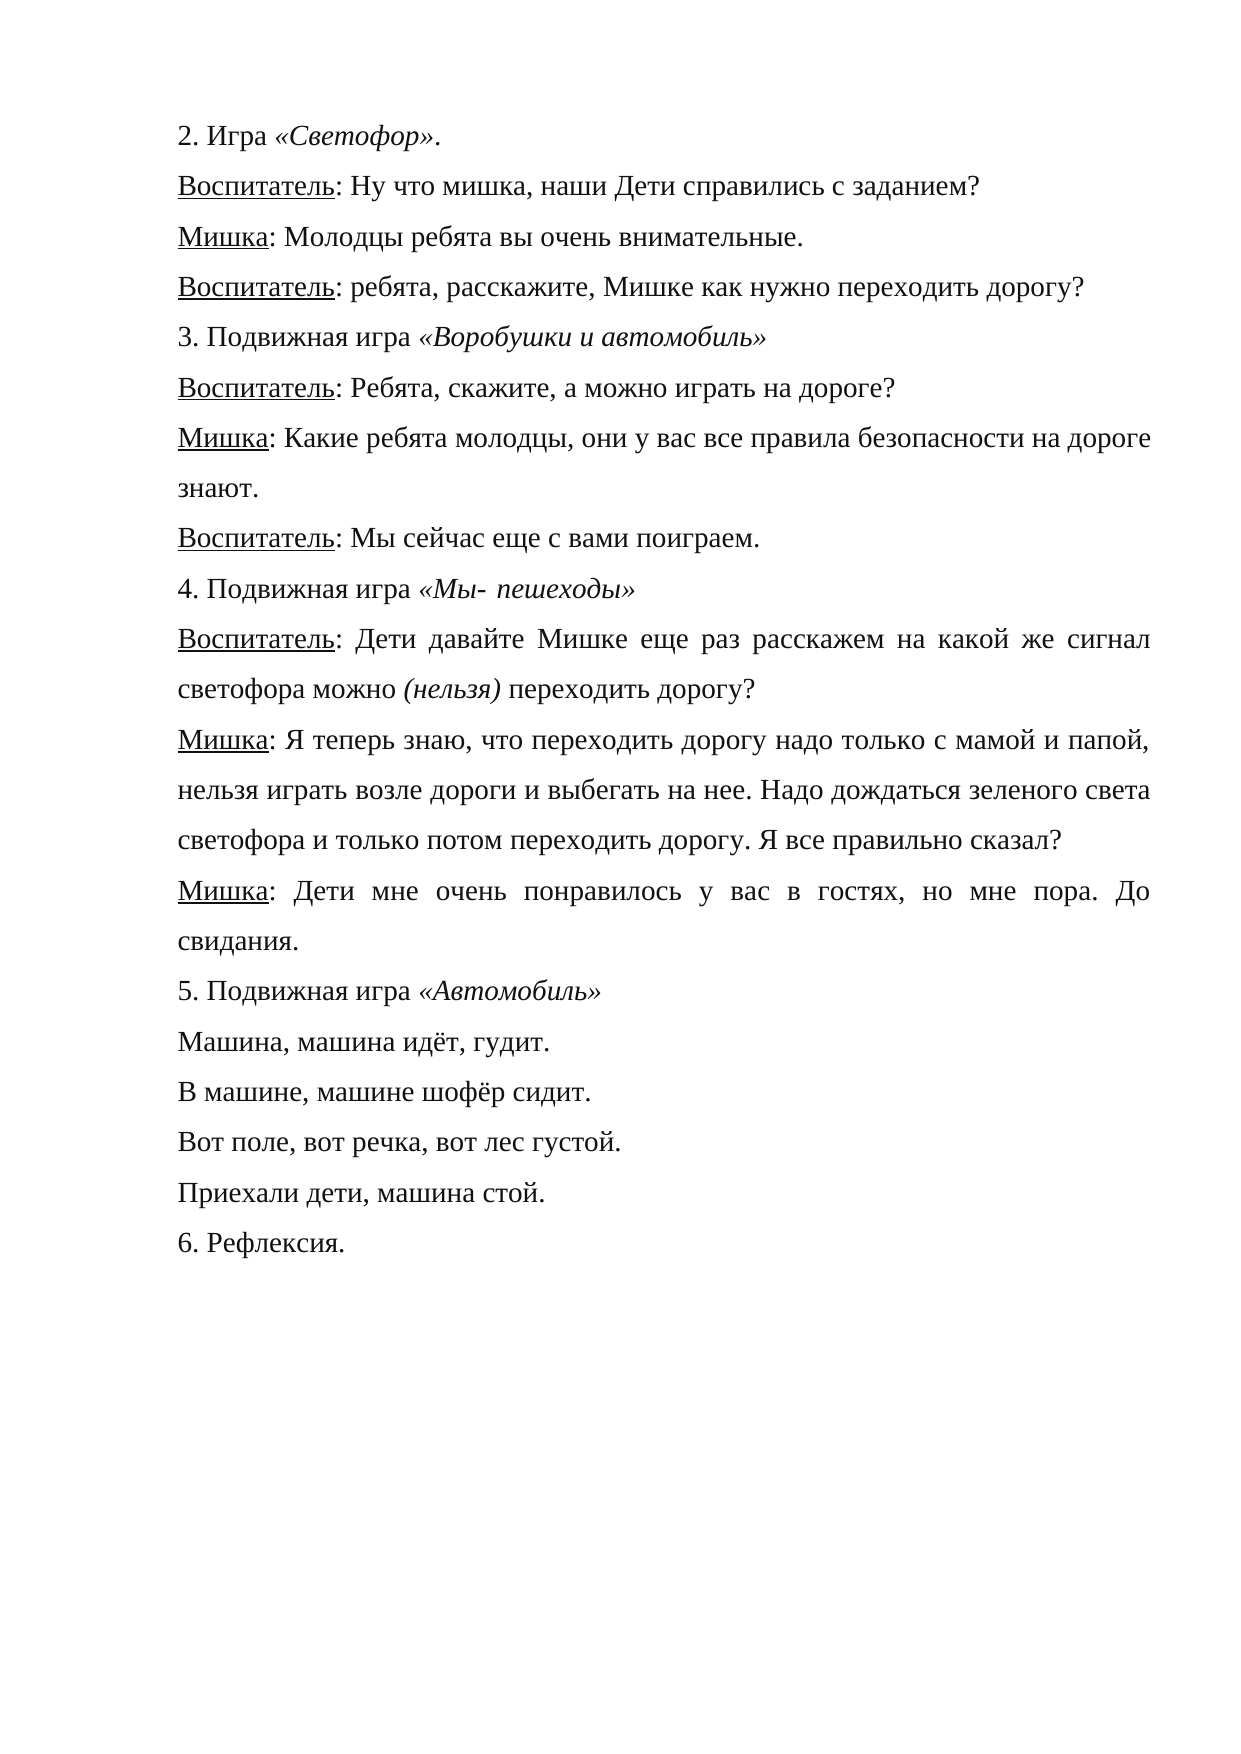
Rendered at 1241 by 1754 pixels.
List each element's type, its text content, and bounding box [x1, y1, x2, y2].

text Воспитатель: Дети давайте Мишке еще раз расскажем на какой же сигнал светофора можно (нельзя) переходить дорогу? [177, 621, 1152, 705]
text Воспитатель: Ребята, скажите, а можно играть на дороге? [177, 370, 1152, 403]
text Воспитатель: Ну что мишка, наши Дети справились с заданием? [177, 168, 1152, 202]
text Мишка: Молодцы ребята вы очень внимательные. [177, 219, 1152, 252]
text Приехали дети, машина стой. [177, 1175, 1152, 1208]
text Воспитатель: Мы сейчас еще с вами поиграем. [177, 521, 1152, 554]
text Мишка: Я теперь знаю, что переходить дорогу надо только с мамой и папой, нельзя играть возле дороги и выбегать на нее. Надо дождаться зеленого света светофора и только потом переходить дорогу. Я все правильно сказал? [177, 722, 1152, 856]
text 2. Игра «Светофор». [177, 118, 1152, 152]
text В машине, машине шофёр сидит. [177, 1074, 1152, 1108]
text Мишка: Дети мне очень понравилось у вас в гостях, но мне пора. До свидания. [177, 873, 1152, 957]
text Вот поле, вот речка, вот лес густой. [177, 1124, 1152, 1158]
text 3. Подвижная игра «Воробушки и автомобиль» [177, 319, 1152, 353]
text Воспитатель: ребята, расскажите, Мишке как нужно переходить дорогу? [177, 269, 1152, 303]
text 6. Рефлексия. [177, 1225, 1152, 1258]
text 4. Подвижная игра «Мы- пешеходы» [177, 571, 1152, 604]
text 5. Подвижная игра «Автомобиль» [177, 973, 1152, 1007]
text Машина, машина идёт, гудит. [177, 1024, 1152, 1057]
text Мишка: Какие ребята молодцы, они у вас все правила безопасности на дороге знают. [177, 420, 1152, 504]
